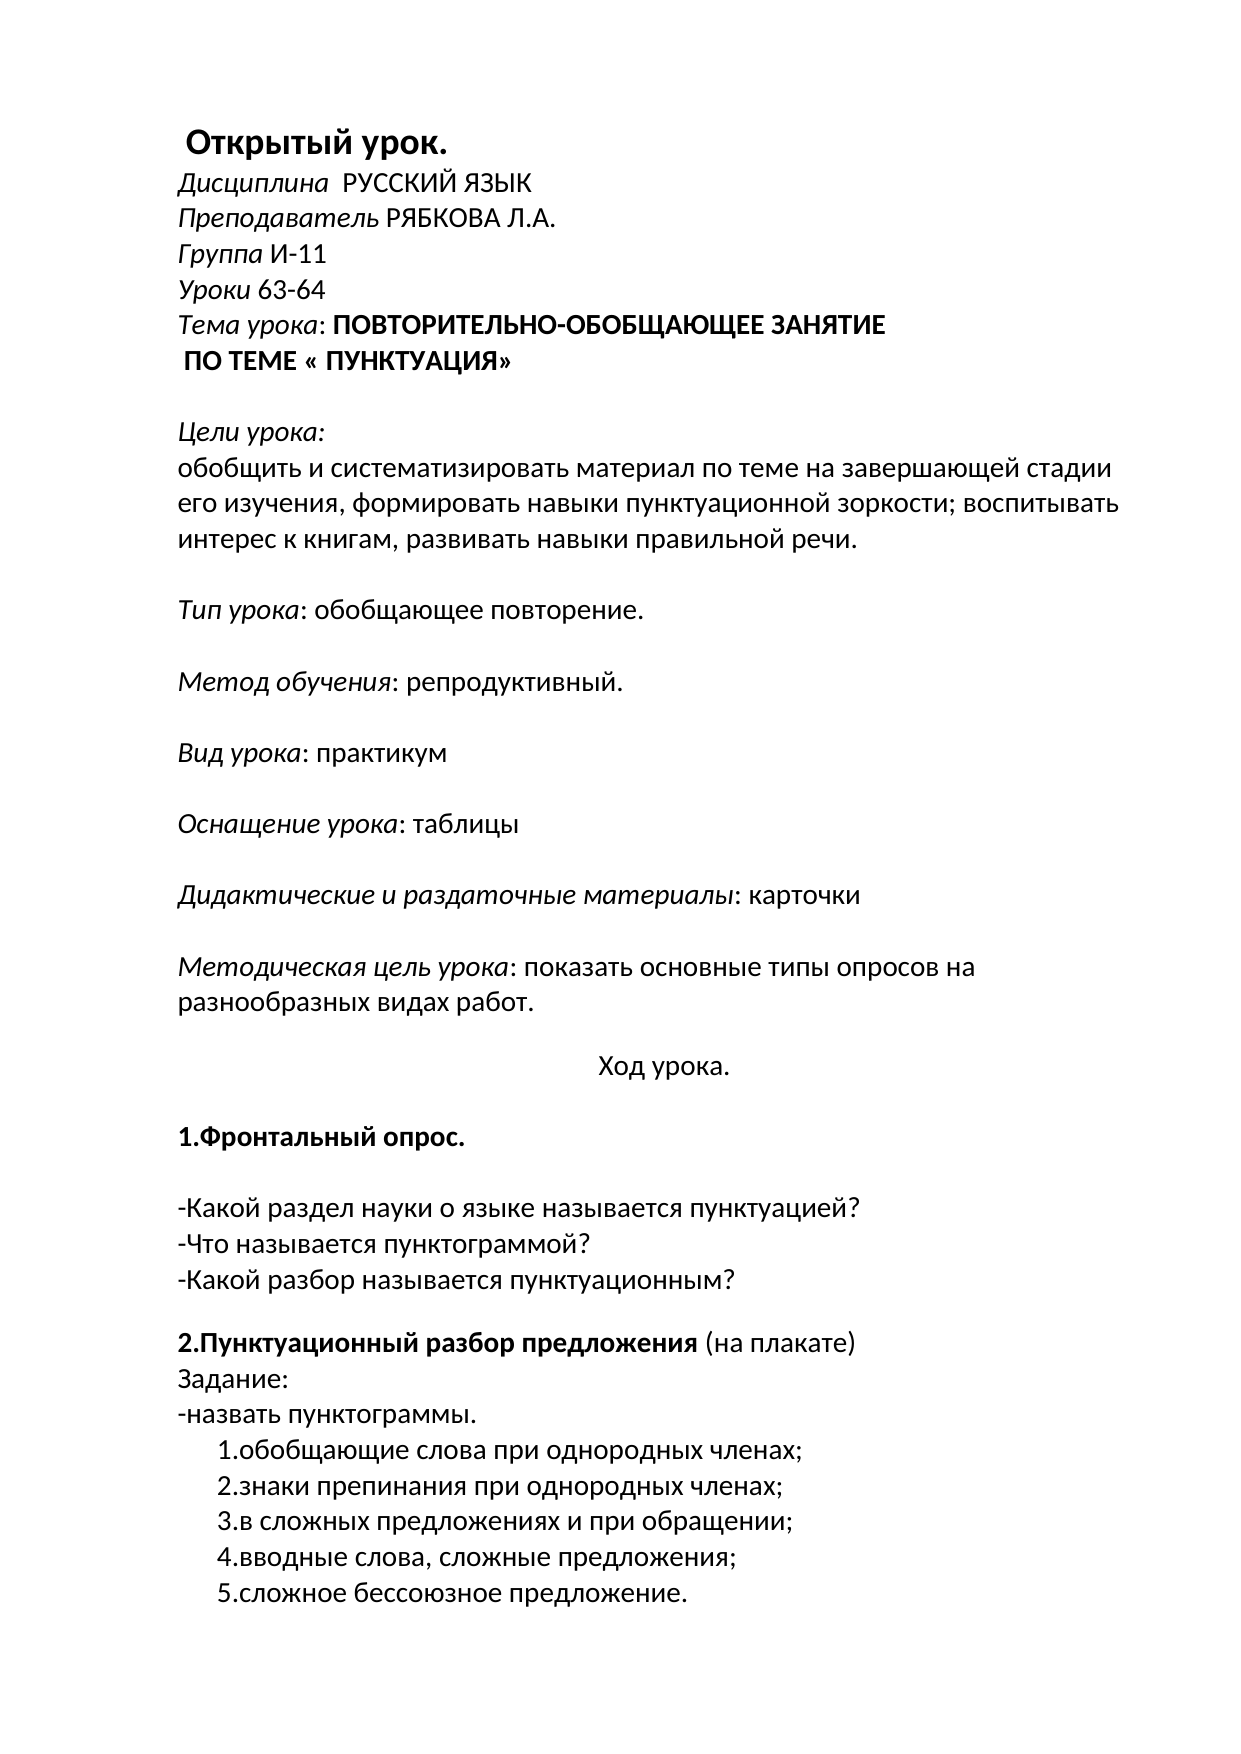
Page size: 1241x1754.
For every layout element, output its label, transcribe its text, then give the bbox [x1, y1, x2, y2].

text 3.в сложных предложениях и при обращении; [177, 1502, 1152, 1538]
text ПО ТЕМЕ « ПУНКТУАЦИЯ» [177, 342, 1152, 378]
text 5.сложное бессоюзное предложение. [177, 1574, 1152, 1609]
text 1.обобщающие слова при однородных членах; [177, 1431, 1152, 1467]
text Преподаватель РЯБКОВА Л.А. [177, 199, 1152, 235]
text Тема урока: ПОВТОРИТЕЛЬНО-ОБОБЩАЮЩЕЕ ЗАНЯТИЕ [177, 306, 1152, 342]
text Дисциплина РУССКИЙ ЯЗЫК [177, 164, 1152, 199]
text обобщить и систематизировать материал по теме на завершающей стадии его изучения, формировать навыки пунктуационной зоркости; воспитывать интерес к книгам, развивать навыки правильной речи. [177, 449, 1152, 556]
text 2.знаки препинания при однородных членах; [177, 1467, 1152, 1502]
text Метод обучения: репродуктивный. [177, 663, 1152, 698]
text Тип урока: обобщающее повторение. [177, 591, 1152, 627]
text 1.Фронтальный опрос. [177, 1118, 1152, 1154]
text Открытый урок. [177, 118, 1152, 164]
text -Что называется пунктограммой? [177, 1225, 1152, 1261]
text Ход урока. [177, 1047, 1152, 1083]
text 4.вводные слова, сложные предложения; [177, 1538, 1152, 1574]
text -Какой раздел науки о языке называется пунктуацией? [177, 1189, 1152, 1225]
text Вид урока: практикум [177, 734, 1152, 769]
text -Какой разбор называется пунктуационным? [177, 1261, 1152, 1296]
text Цели урока: [177, 413, 1152, 449]
text Оснащение урока: таблицы [177, 805, 1152, 841]
text Группа И-11 [177, 235, 1152, 271]
text Уроки 63-64 [177, 271, 1152, 306]
text Задание: [177, 1360, 1152, 1396]
text 2.Пунктуационный разбор предложения (на плакате) [177, 1324, 1152, 1360]
text Дидактические и раздаточные материалы: карточки [177, 876, 1152, 912]
text Методическая цель урока: показать основные типы опросов на разнообразных видах работ. [177, 948, 1152, 1019]
text -назвать пунктограммы. [177, 1396, 1152, 1431]
